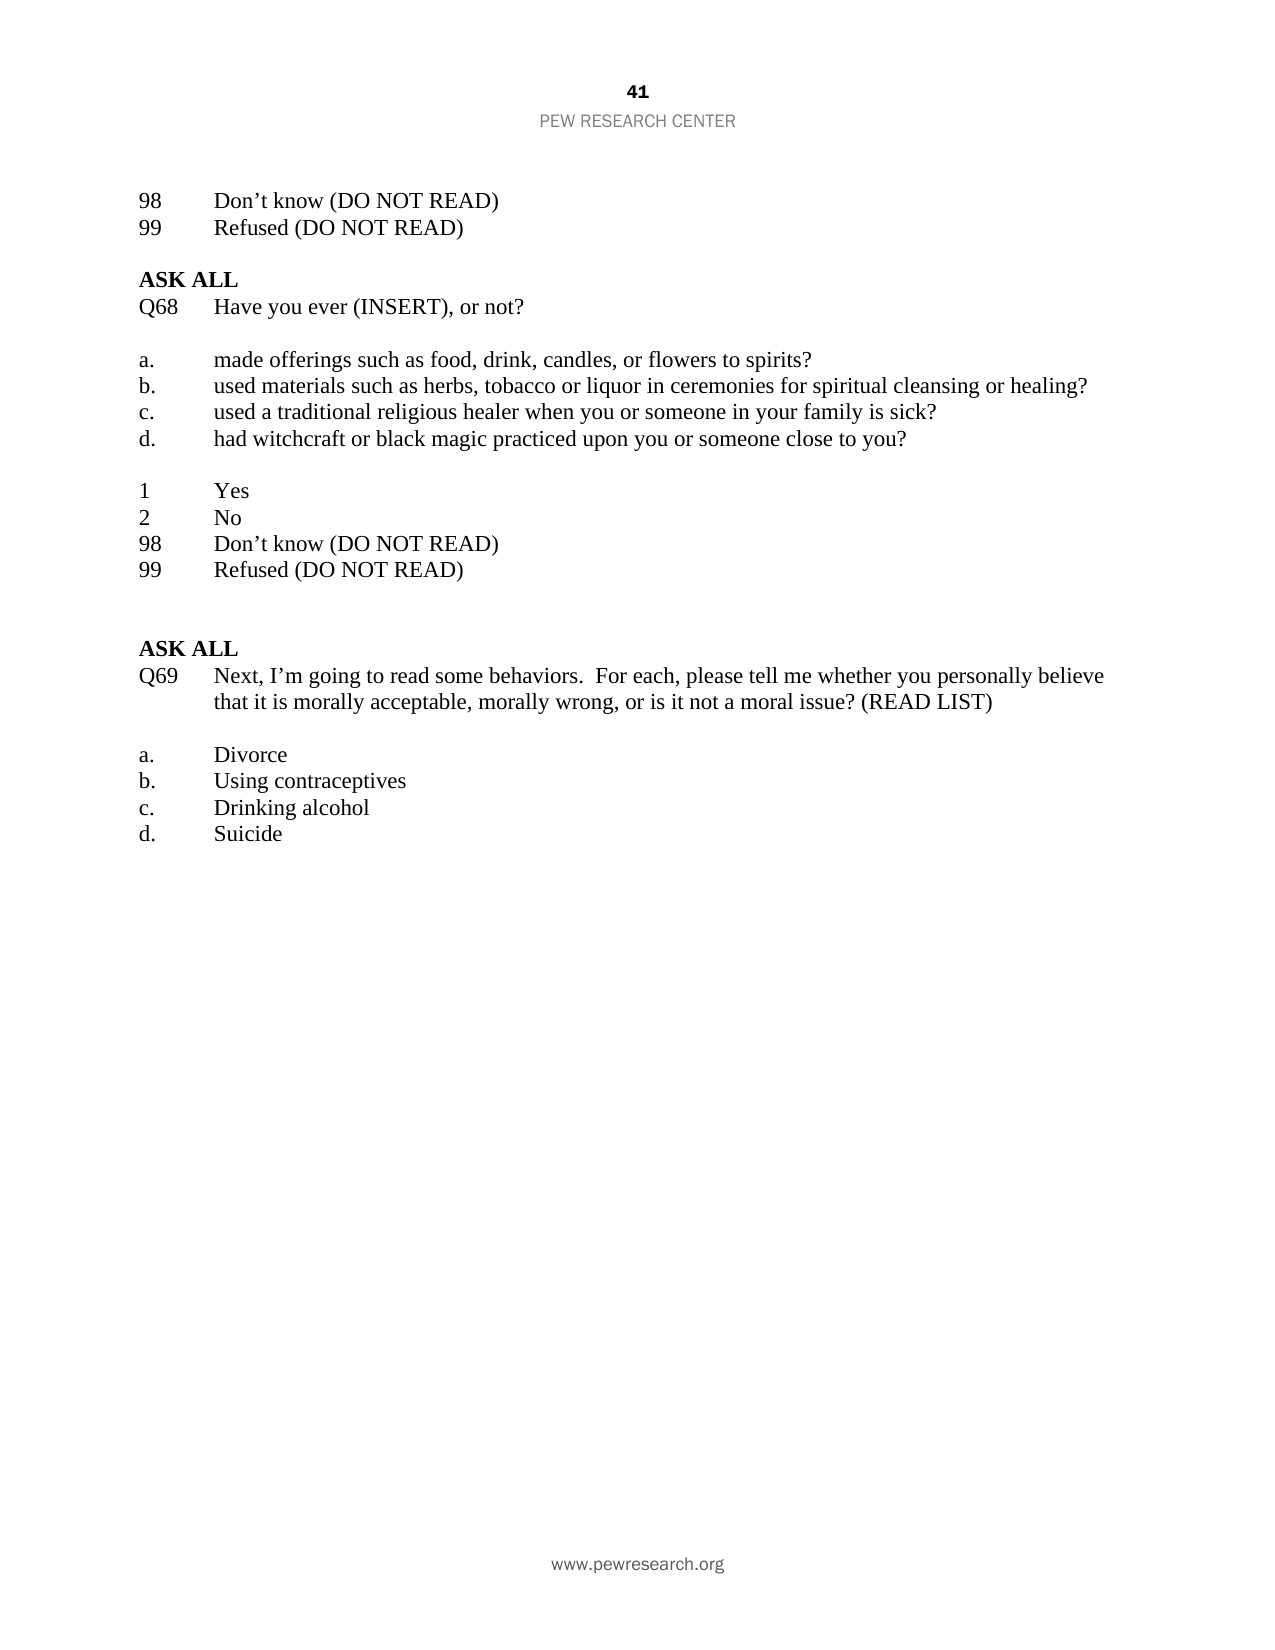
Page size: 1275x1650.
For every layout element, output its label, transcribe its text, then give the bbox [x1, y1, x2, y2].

text ASK ALL [139, 636, 1136, 662]
text Q68 Have you ever (INSERT), or not? [139, 293, 1136, 319]
text d. Suicide [139, 820, 1136, 846]
text 2 No [139, 504, 1136, 530]
text 98 Don’t know (DO NOT READ) [139, 530, 1136, 556]
text a. Divorce [139, 741, 1136, 767]
text ASK ALL [139, 267, 1136, 293]
text 98 Don’t know (DO NOT READ) [139, 187, 1136, 214]
text 99 Refused (DO NOT READ) [139, 214, 1136, 240]
text 1 Yes [139, 477, 1136, 504]
text c. used a traditional religious healer when you or someone in your family is sick? [139, 398, 1136, 425]
text d. had witchcraft or black magic practiced upon you or someone close to you? [139, 425, 1136, 451]
text b. Using contraceptives [139, 767, 1136, 794]
text b. used materials such as herbs, tobacco or liquor in ceremonies for spiritual cleansing or healing? [139, 372, 1136, 398]
text a. made offerings such as food, drink, candles, or flowers to spirits? [139, 346, 1136, 372]
text Q69 Next, I’m going to read some behaviors. For each, please tell me whether you personally believe that it is morally acceptable, morally wrong, or is it not a moral issue? (READ LIST) [139, 662, 1136, 714]
text 99 Refused (DO NOT READ) [139, 556, 1136, 583]
text c. Drinking alcohol [139, 794, 1136, 820]
